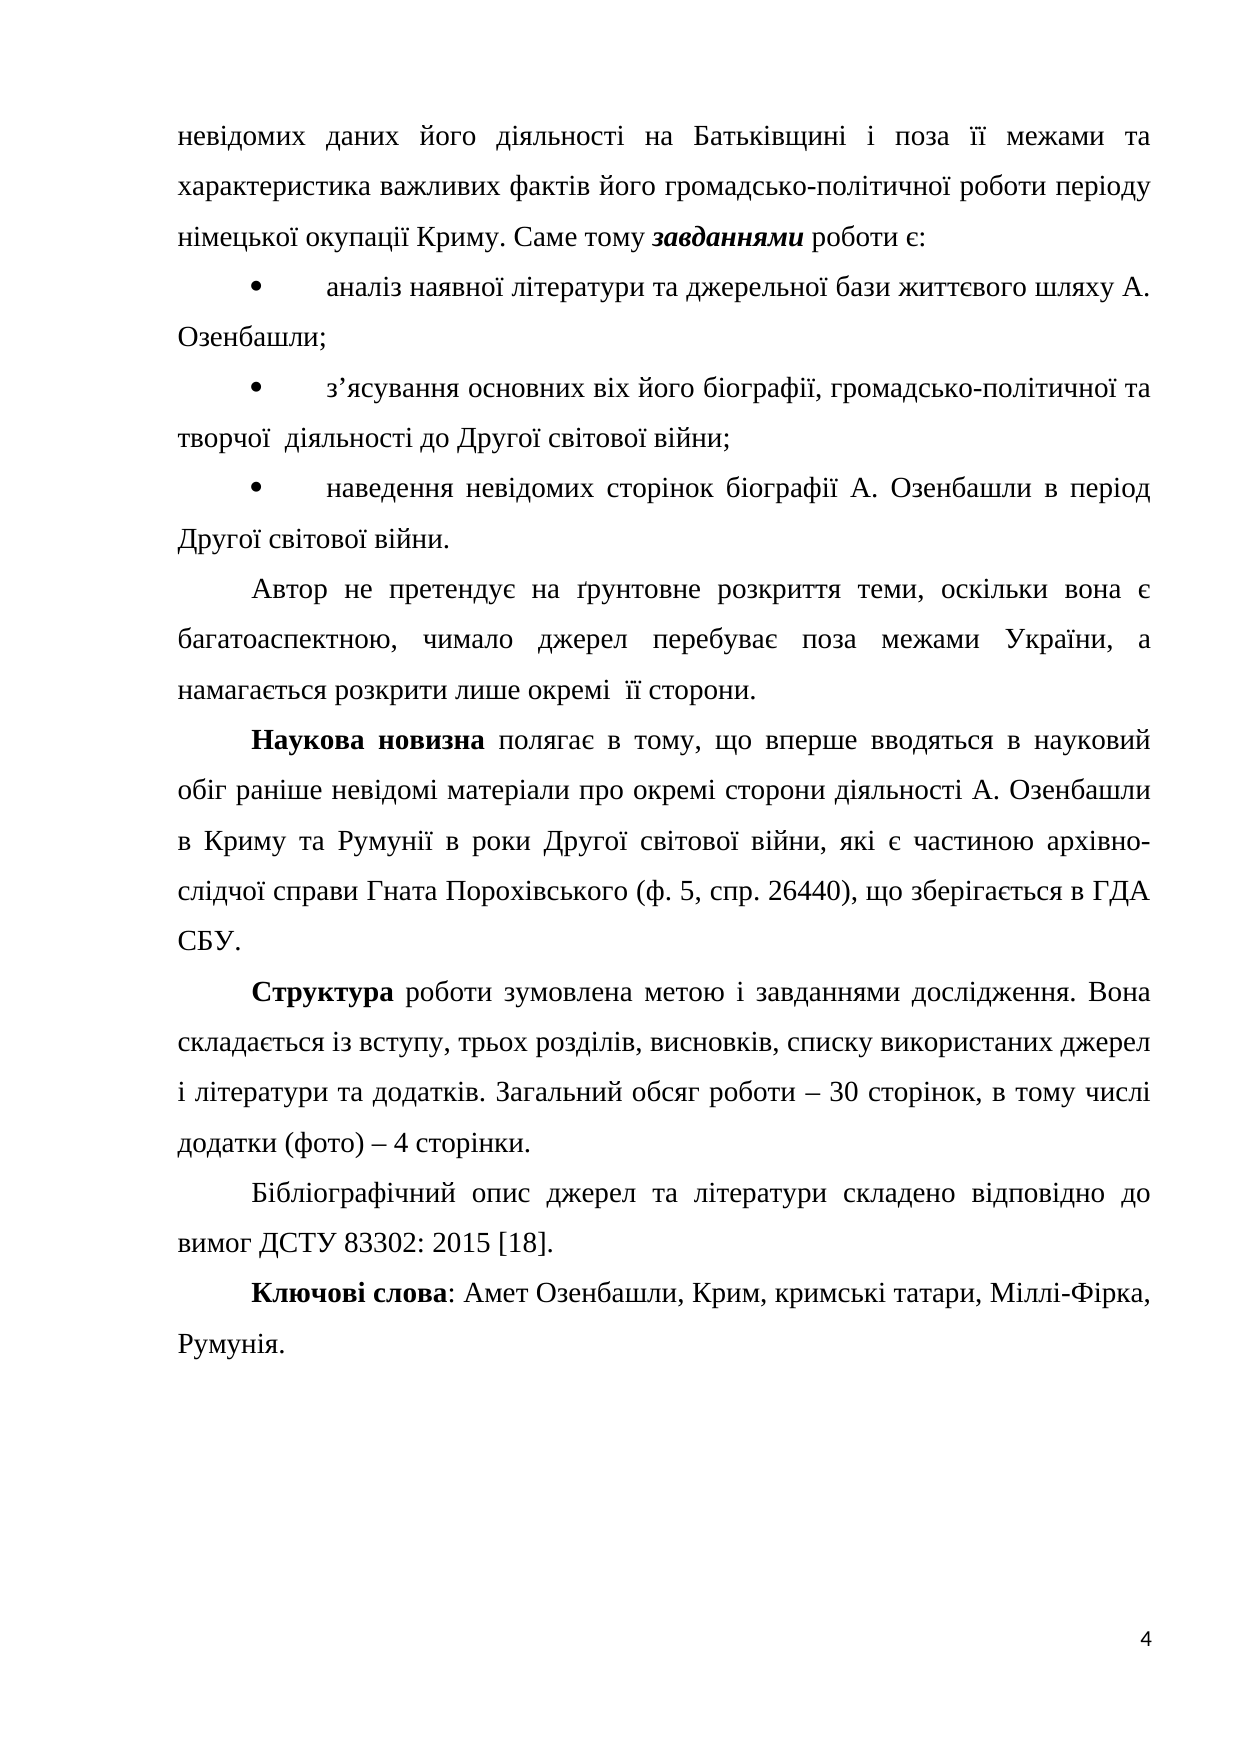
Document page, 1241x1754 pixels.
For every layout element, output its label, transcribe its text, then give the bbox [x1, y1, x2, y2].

text Структура роботи зумовлена метою і завданнями дослідження. Вона складається із вступу, трьох розділів, висновків, списку використаних джерел і літератури та додатків. Загальний обсяг роботи – 30 сторінок, в тому числі додатки (фото) – 4 сторінки. [177, 974, 1152, 1158]
text Ключові слова: Амет Озенбашли, Крим, кримські татари, Міллі-Фірка, Румунія. [177, 1276, 1152, 1359]
text Наукова новизна полягає в тому, що вперше вводяться в науковий обіг раніше невідомі матеріали про окремі сторони діяльності А. Озенбашли в Криму та Румунії в роки Другої світової війни, які є частиною архівно-слідчої справи Гната Порохівського (ф. 5, спр. 26440), що зберігається в ГДА СБУ. [177, 722, 1152, 957]
list з’ясування основних віх його біографії, громадсько-політичної та творчої діяльності до Другої світової війни; [177, 370, 1152, 454]
list аналіз наявної літератури та джерельної бази життєвого шляху А. Озенбашли; [177, 269, 1152, 353]
text Автор не претендує на ґрунтовне розкриття теми, оскільки вона є багатоаспектною, чимало джерел перебуває поза межами України, а намагається розкрити лише окремі її сторони. [177, 571, 1152, 705]
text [177, 118, 1152, 252]
text Бібліографічний опис джерел та літератури складено відповідно до вимог ДСТУ 83302: 2015 [18]. [177, 1175, 1152, 1259]
list наведення невідомих сторінок біографії А. Озенбашли в період Другої світової війни. [177, 471, 1152, 554]
